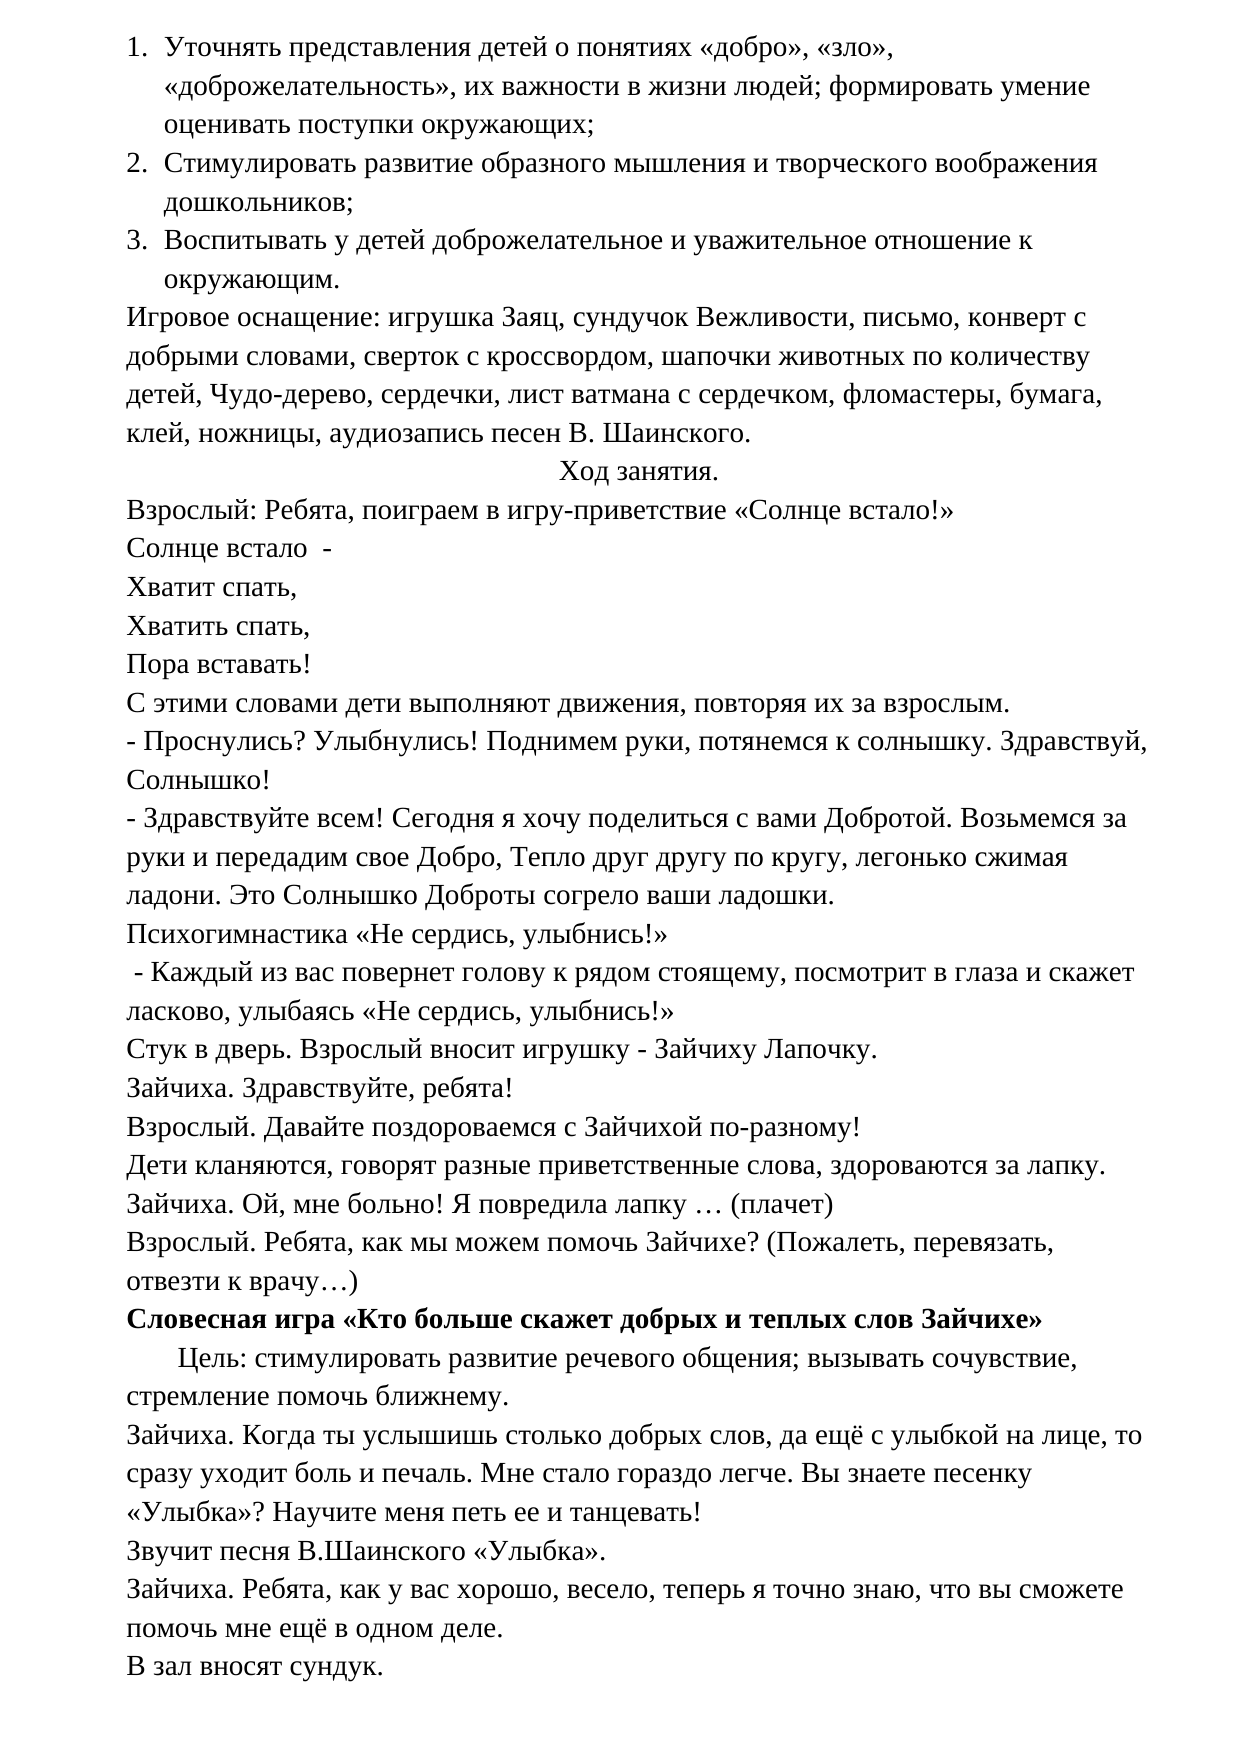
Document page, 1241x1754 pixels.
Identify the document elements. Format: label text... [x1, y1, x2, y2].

text Пора вставать! [126, 646, 1152, 680]
text Хватить спать, [126, 608, 1152, 641]
text В зал вносят сундук. [126, 1648, 1152, 1682]
text Стук в дверь. Взрослый вносит игрушку - Зайчиху Лапочку. [126, 1032, 1152, 1065]
text Словесная игра «Кто больше скажет добрых и теплых слов Зайчихе» [126, 1301, 1152, 1335]
text С этими словами дети выполняют движения, повторяя их за взрослым. [126, 685, 1152, 718]
text Ход занятия. [126, 453, 1152, 487]
text Цель: стимулировать развитие речевого общения; вызывать сочувствие, стремление помочь ближнему. [126, 1340, 1152, 1412]
text - Здравствуйте всем! Сегодня я хочу поделиться с вами Добротой. Возьмемся за руки и передадим свое Добро, Тепло друг другу по кругу, легонько сжимая ладони. Это Солнышко Доброты согрело ваши ладошки. [126, 800, 1152, 911]
text Взрослый. Ребята, как мы можем помочь Зайчихе? (Пожалеть, перевязать, отвезти к врачу…) [126, 1224, 1152, 1296]
text Хватит спать, [126, 569, 1152, 603]
text - Каждый из вас повернет голову к рядом стоящему, посмотрит в глаза и скажет ласково, улыбаясь «Не сердись, улыбнись!» [126, 954, 1152, 1027]
text Зайчиха. Здравствуйте, ребята! [126, 1070, 1152, 1104]
text Зайчиха. Ребята, как у вас хорошо, весело, теперь я точно знаю, что вы сможете помочь мне ещё в одном деле. [126, 1571, 1152, 1643]
text Дети кланяются, говорят разные приветственные слова, здороваются за лапку. [126, 1147, 1152, 1181]
text Игровое оснащение: игрушка Заяц, сундучок Вежливости, письмо, конверт с добрыми словами, сверток с кроссвордом, шапочки животных по количеству детей, Чудо-дерево, сердечки, лист ватмана с сердечком, фломастеры, бумага, клей, ножницы, аудиозапись песен В. Шаинского. [126, 299, 1152, 448]
text Взрослый. Давайте поздороваемся с Зайчихой по-разному! [126, 1109, 1152, 1142]
list Уточнять представления детей о понятиях «добро», «зло», «доброжелательность», их важности в жизни людей; формировать умение оценивать поступки окружающих; [126, 29, 1152, 140]
text Зайчиха. Ой, мне больно! Я повредила лапку … (плачет) [126, 1186, 1152, 1219]
list Воспитывать у детей доброжелательное и уважительное отношение к окружающим. [126, 222, 1152, 294]
list Стимулировать развитие образного мышления и творческого воображения дошкольников; [126, 145, 1152, 217]
text Взрослый: Ребята, поиграем в игру-приветствие «Солнце встало!» [126, 492, 1152, 526]
text Звучит песня В.Шаинского «Улыбка». [126, 1533, 1152, 1566]
text Психогимнастика «Не сердись, улыбнись!» [126, 916, 1152, 949]
text - Проснулись? Улыбнулись! Поднимем руки, потянемся к солнышку. Здравствуй, Солнышко! [126, 723, 1152, 795]
text Солнце встало - [126, 531, 1152, 564]
text Зайчиха. Когда ты услышишь столько добрых слов, да ещё с улыбкой на лице, то сразу уходит боль и печаль. Мне стало гораздо легче. Вы знаете песенку «Улыбка»? Научите меня петь ее и танцевать! [126, 1417, 1152, 1528]
